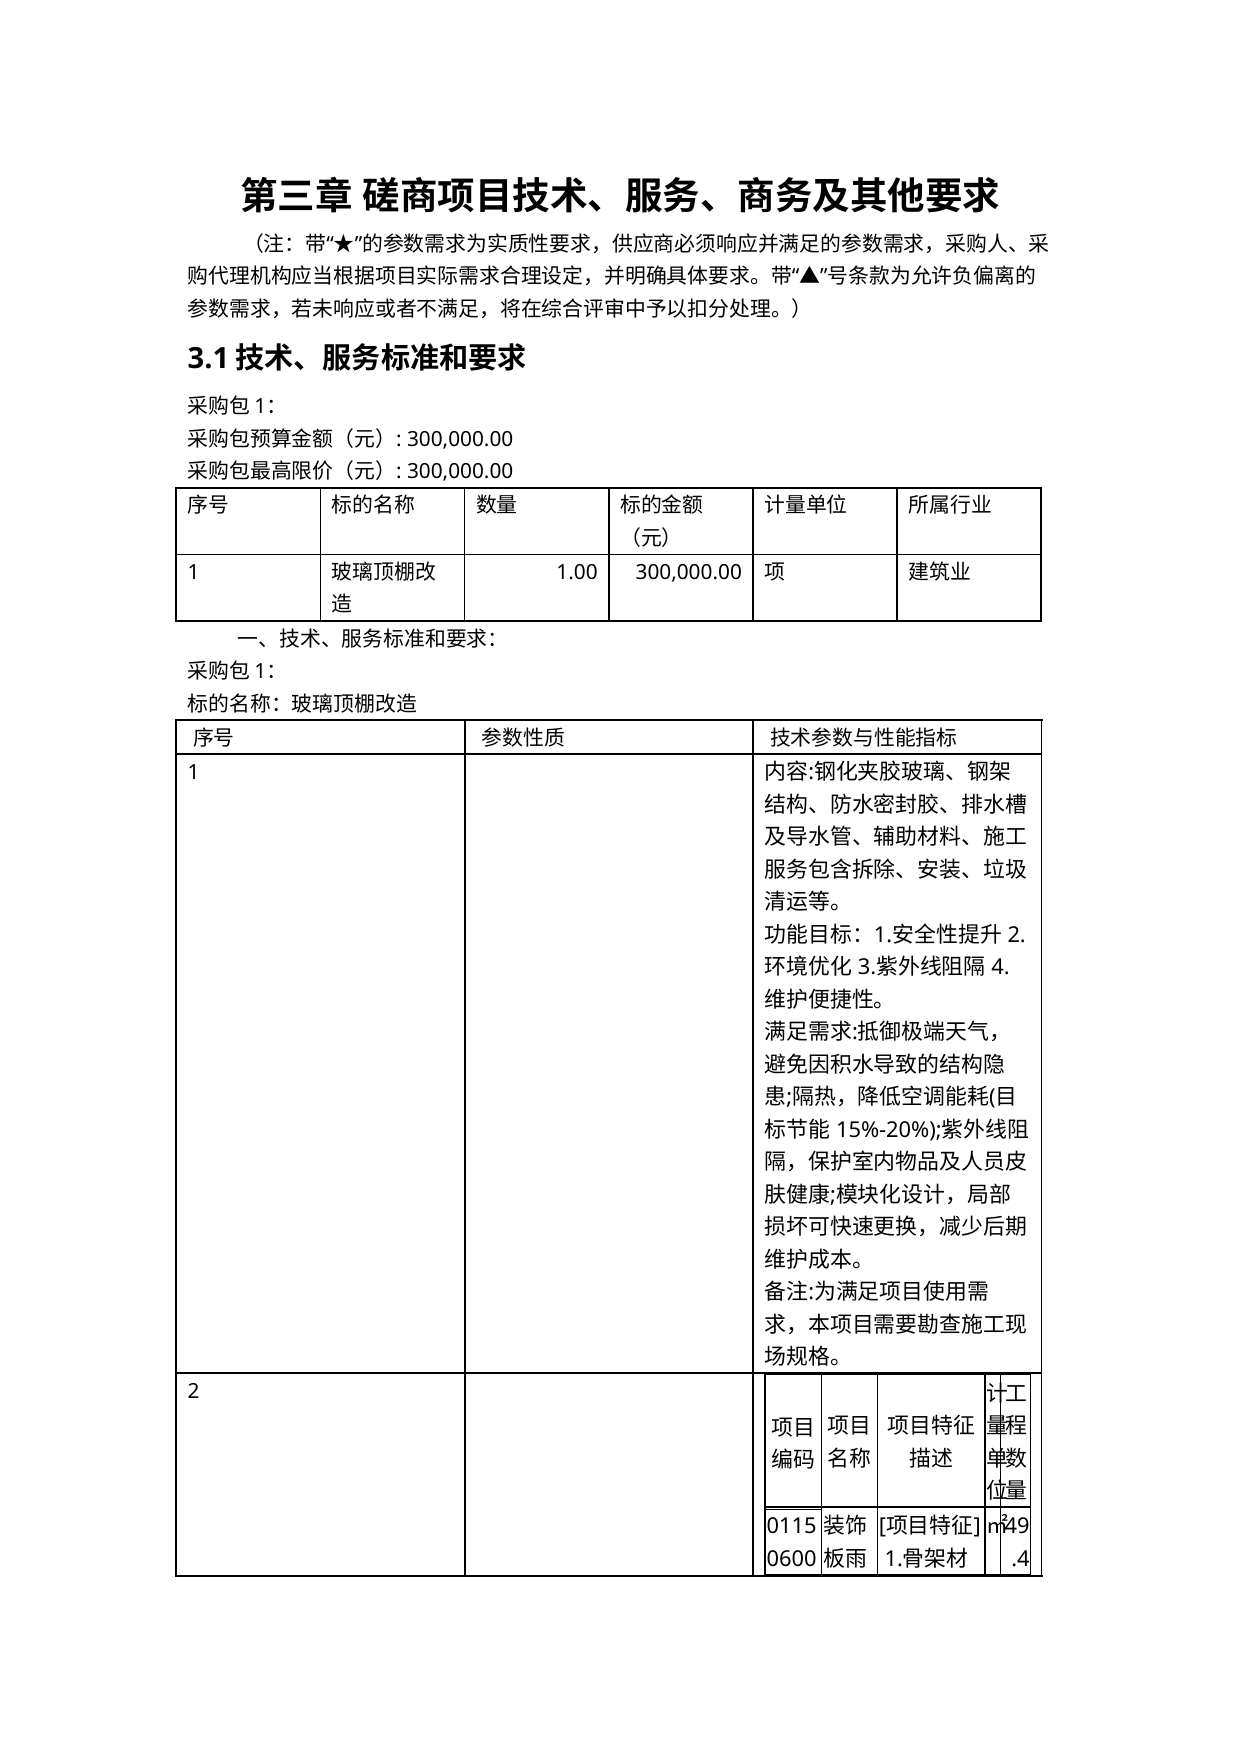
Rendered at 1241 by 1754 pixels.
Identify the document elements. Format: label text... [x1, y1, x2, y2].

table_header 计量单位 [754, 489, 896, 553]
table_cell [1001, 1375, 1030, 1506]
text 一、技术、服务标准和要求： [187, 622, 1053, 654]
table_header 技术参数与性能指标 [754, 721, 1041, 753]
table_cell [822, 1508, 877, 1574]
table_header 标的名称 [321, 489, 464, 553]
table_cell 1 [177, 555, 320, 620]
table_cell 内容:钢化夹胶玻璃、钢架结构、防水密封胶、排水槽及导水管、辅助材料、施工服务包含拆除、安装、垃圾清运等。 功能目标：1.安全性提升 2.环境优化 3.紫外线阻隔 4.维护便捷性。 满足需求:抵御极端天气，避免因积水导致的结构隐患;隔热，降低空调能耗(目标节能 15%-20%);紫外线阻隔，保护室内物品及人员皮肤健康;模块化设计，局部损坏可快速更换，减少后期维护成本。 备注:为满足项目使用需求，本项目需要勘查施工现场规格。 [754, 755, 1041, 1372]
table_header 参数性质 [466, 721, 752, 753]
table_cell [878, 1375, 984, 1506]
table_cell [986, 1375, 1000, 1506]
text 采购包预算金额（元）: 300,000.00 [187, 422, 1053, 454]
table_cell [766, 1510, 821, 1574]
table_cell 1.00 [465, 555, 608, 620]
table_cell 建筑业 [898, 555, 1040, 620]
table_header 标的金额 （元） [610, 489, 752, 553]
table_cell [878, 1508, 984, 1574]
table_cell [1001, 1508, 1030, 1574]
table_header 序号 [177, 721, 464, 753]
table_header 所属行业 [898, 489, 1040, 553]
table_cell [986, 1508, 1000, 1574]
table_cell 300,000.00 [610, 555, 752, 620]
table_header 数量 [465, 489, 608, 553]
text （注：带“★”的参数需求为实质性要求，供应商必须响应并满足的参数需求，采购人、采购代理机构应当根据项目实际需求合理设定，并明确具体要求。带“▲”号条款为允许负偏离的参数需求，若未响应或者不满足，将在综合评审中予以扣分处理。） [187, 227, 1053, 324]
table_cell [754, 1374, 764, 1575]
text 采购包最高限价（元）: 300,000.00 [187, 454, 1053, 487]
table_cell [466, 1374, 752, 1575]
table_cell [766, 1375, 821, 1506]
table_header 序号 [177, 489, 320, 553]
table_cell 玻璃顶棚改造 [321, 555, 464, 620]
text 采购包1： [187, 654, 1053, 687]
text 标的名称：玻璃顶棚改造 [187, 687, 1053, 719]
text 第三章 磋商项目技术、服务、商务及其他要求 [187, 162, 1053, 227]
table_cell [1031, 1374, 1041, 1575]
table_cell [466, 755, 752, 1372]
table_cell 2 [177, 1374, 464, 1575]
text 3.1技术、服务标准和要求 [187, 324, 1053, 389]
table_cell 项 [754, 555, 896, 620]
table_cell 1 [177, 755, 464, 1372]
table_cell [822, 1375, 877, 1506]
text 采购包1： [187, 389, 1053, 422]
